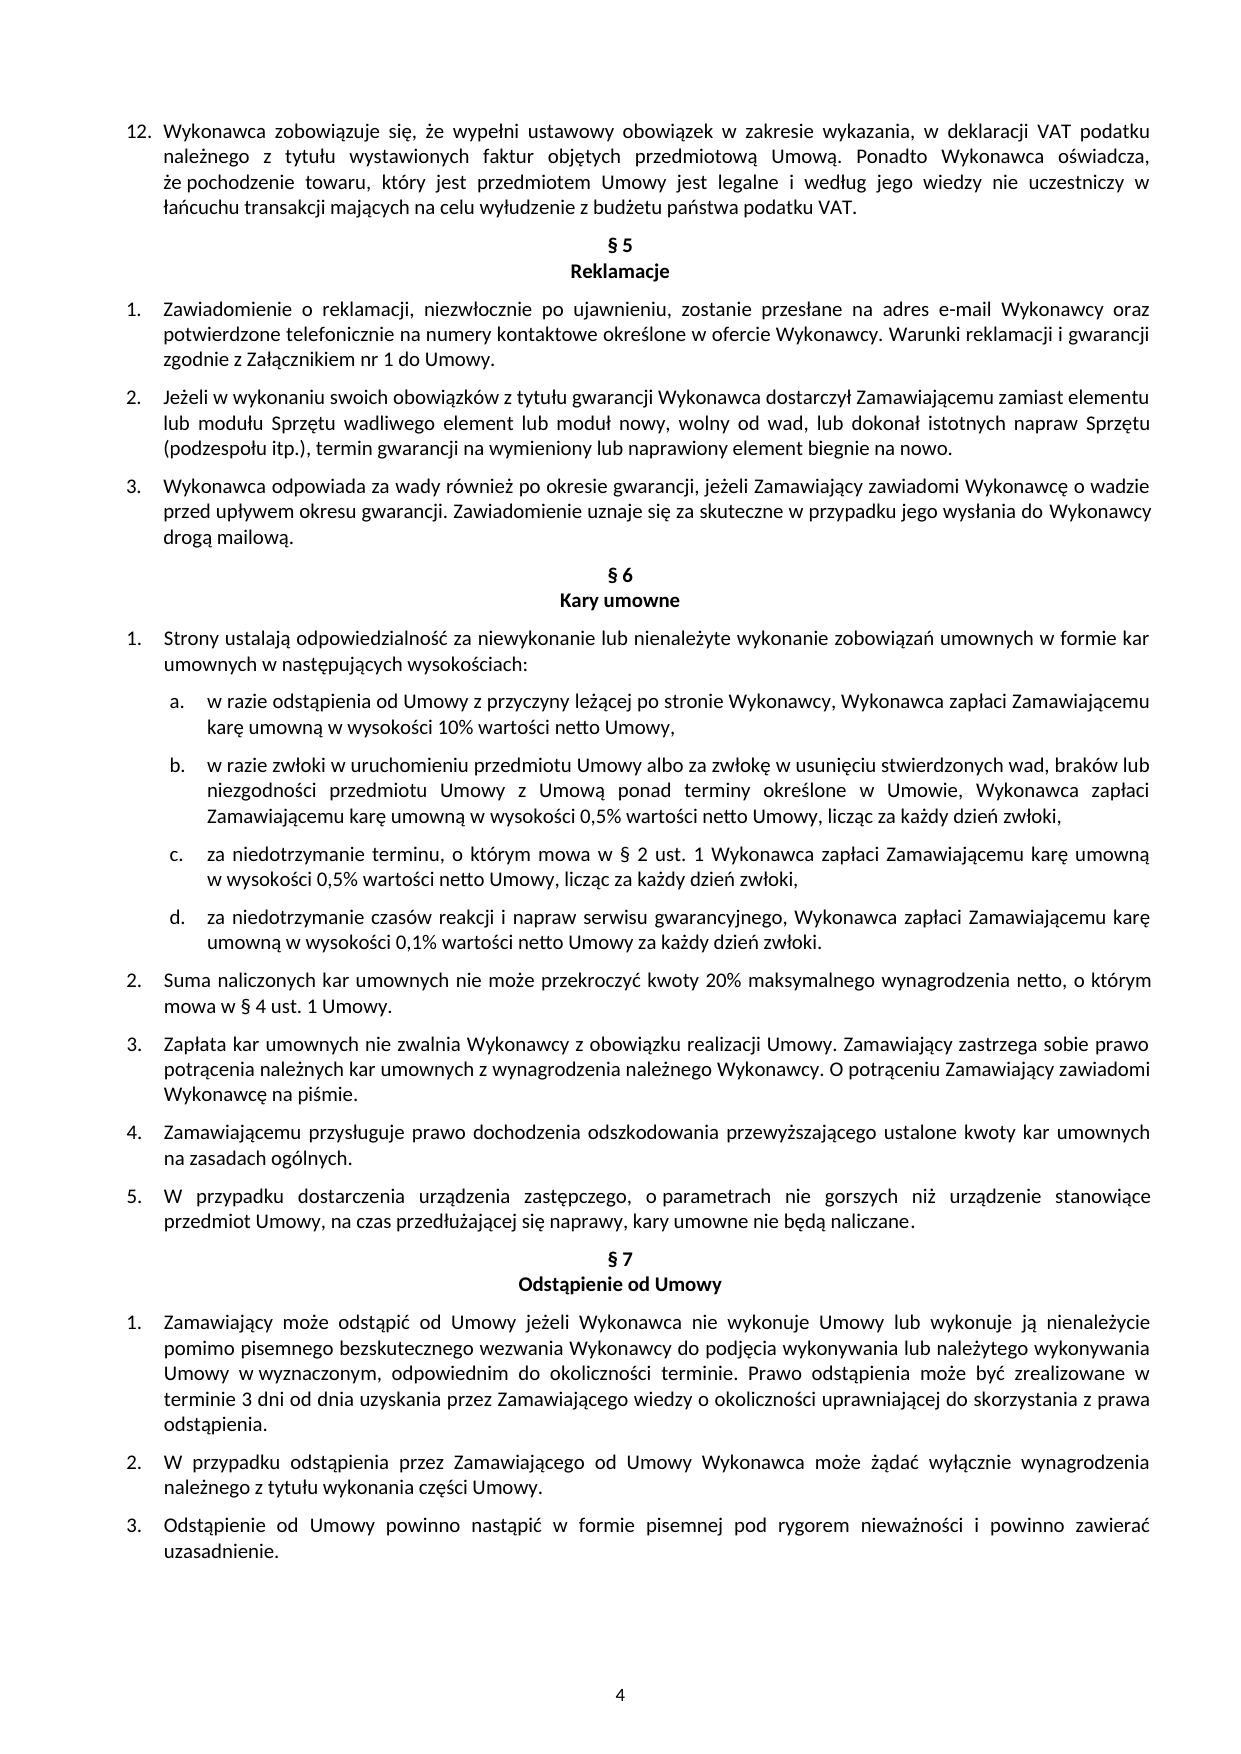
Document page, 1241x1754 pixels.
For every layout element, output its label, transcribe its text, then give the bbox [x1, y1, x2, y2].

list za niedotrzymanie terminu, o którym mowa w § 2 ust. 1 Wykonawca zapłaci Zamawiającemu karę umowną w wysokości 0,5% wartości netto Umowy, licząc za każdy dzień zwłoki, [169, 841, 1152, 892]
list Zamawiającemu przysługuje prawo dochodzenia odszkodowania przewyższającego ustalone kwoty kar umownych na zasadach ogólnych. [126, 1119, 1152, 1170]
list w razie zwłoki w uruchomieniu przedmiotu Umowy albo za zwłokę w usunięciu stwierdzonych wad, braków lub niezgodności przedmiotu Umowy z Umową ponad terminy określone w Umowie, Wykonawca zapłaci Zamawiającemu karę umowną w wysokości 0,5% wartości netto Umowy, licząc za każdy dzień zwłoki, [169, 752, 1152, 828]
list Wykonawca zobowiązuje się, że wypełni ustawowy obowiązek w zakresie wykazania, w deklaracji VAT podatku należnego z tytułu wystawionych faktur objętych przedmiotową Umową. Ponadto Wykonawca oświadcza, że pochodzenie towaru, który jest przedmiotem Umowy jest legalne i według jego wiedzy nie uczestniczy w łańcuchu transakcji mających na celu wyłudzenie z budżetu państwa podatku VAT. [126, 118, 1152, 220]
text § 6 [89, 562, 1152, 587]
list za niedotrzymanie czasów reakcji i napraw serwisu gwarancyjnego, Wykonawca zapłaci Zamawiającemu karę umowną w wysokości 0,1% wartości netto Umowy za każdy dzień zwłoki. [169, 904, 1152, 955]
list Zawiadomienie o reklamacji, niezwłocznie po ujawnieniu, zostanie przesłane na adres e-mail Wykonawcy oraz potwierdzone telefonicznie na numery kontaktowe określone w ofercie Wykonawcy. Warunki reklamacji i gwarancji zgodnie z Załącznikiem nr 1 do Umowy. [126, 296, 1152, 372]
text Odstąpienie od Umowy [89, 1272, 1152, 1297]
list Odstąpienie od Umowy powinno nastąpić w formie pisemnej pod rygorem nieważności i powinno zawierać uzasadnienie. [126, 1512, 1152, 1563]
list Wykonawca odpowiada za wady również po okresie gwarancji, jeżeli Zamawiający zawiadomi Wykonawcę o wadzie przed upływem okresu gwarancji. Zawiadomienie uznaje się za skuteczne w przypadku jego wysłania do Wykonawcy drogą mailową. [126, 473, 1152, 549]
list w razie odstąpienia od Umowy z przyczyny leżącej po stronie Wykonawcy, Wykonawca zapłaci Zamawiającemu karę umowną w wysokości 10% wartości netto Umowy, [169, 689, 1152, 739]
text § 5 [89, 232, 1152, 258]
text Kary umowne [89, 587, 1152, 613]
text Reklamacje [89, 258, 1152, 283]
list Zamawiający może odstąpić od Umowy jeżeli Wykonawca nie wykonuje Umowy lub wykonuje ją nienależycie pomimo pisemnego bezskutecznego wezwania Wykonawcy do podjęcia wykonywania lub należytego wykonywania Umowy w wyznaczonym, odpowiednim do okoliczności terminie. Prawo odstąpienia może być zrealizowane w terminie 3 dni od dnia uzyskania przez Zamawiającego wiedzy o okoliczności uprawniającej do skorzystania z prawa odstąpienia. [126, 1309, 1152, 1437]
list Suma naliczonych kar umownych nie może przekroczyć kwoty 20% maksymalnego wynagrodzenia netto, o którym mowa w § 4 ust. 1 Umowy. [126, 967, 1152, 1018]
list Zapłata kar umownych nie zwalnia Wykonawcy z obowiązku realizacji Umowy. Zamawiający zastrzega sobie prawo potrącenia należnych kar umownych z wynagrodzenia należnego Wykonawcy. O potrąceniu Zamawiający zawiadomi Wykonawcę na piśmie. [126, 1031, 1152, 1107]
list W przypadku dostarczenia urządzenia zastępczego, o parametrach nie gorszych niż urządzenie stanowiące przedmiot Umowy, na czas przedłużającej się naprawy, kary umowne nie będą naliczane. [126, 1183, 1152, 1234]
list Jeżeli w wykonaniu swoich obowiązków z tytułu gwarancji Wykonawca dostarczył Zamawiającemu zamiast elementu lub modułu Sprzętu wadliwego element lub moduł nowy, wolny od wad, lub dokonał istotnych napraw Sprzętu (podzespołu itp.), termin gwarancji na wymieniony lub naprawiony element biegnie na nowo. [126, 384, 1152, 461]
text § 7 [89, 1246, 1152, 1272]
list Strony ustalają odpowiedzialność za niewykonanie lub nienależyte wykonanie zobowiązań umownych w formie kar umownych w następujących wysokościach: [126, 625, 1152, 676]
list W przypadku odstąpienia przez Zamawiającego od Umowy Wykonawca może żądać wyłącznie wynagrodzenia należnego z tytułu wykonania części Umowy. [126, 1449, 1152, 1500]
